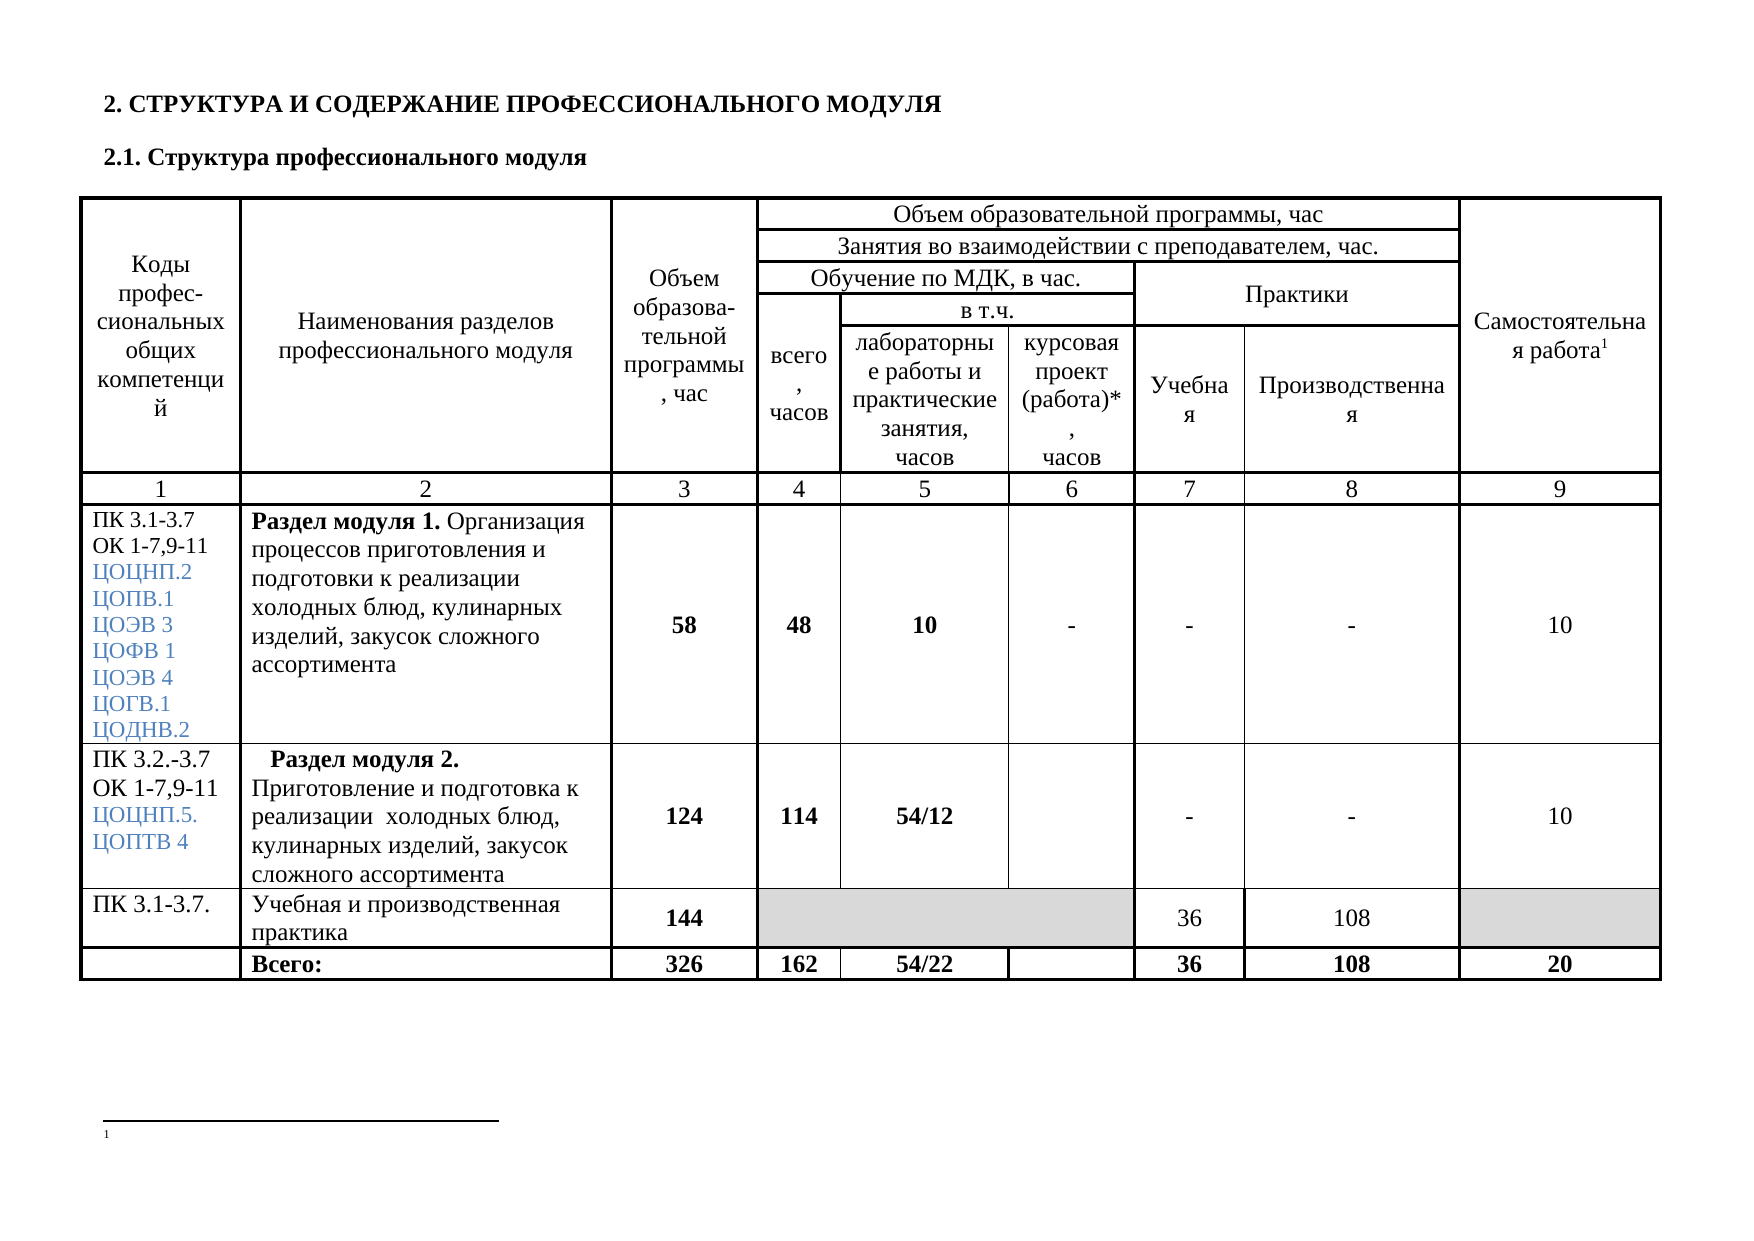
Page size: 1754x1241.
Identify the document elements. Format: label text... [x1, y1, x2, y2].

table_cell ПК 3.1-3.7. [83, 889, 239, 946]
table_cell Производственная [1245, 327, 1458, 471]
table_cell 124 [613, 744, 756, 888]
table_cell 10 [1461, 744, 1659, 888]
table_cell 54/22 [841, 949, 1007, 978]
table_header Самостоятельная работа [1461, 200, 1659, 471]
table_cell 7 [1136, 474, 1244, 503]
table_cell - [1245, 744, 1458, 888]
table_cell Раздел модуля 2. Приготовление и подготовка к реализации холодных блюд, кулинарных изделий, закусок сложного ассортимента [242, 744, 610, 888]
table_cell 10 [841, 506, 1008, 743]
table_cell Всего: [242, 949, 610, 978]
table_header Коды профес-сиональных общих компетенций [83, 200, 239, 471]
table_cell 4 [759, 474, 840, 503]
table_cell 1 [83, 474, 239, 503]
table_cell в т.ч. [842, 295, 1133, 324]
table_cell 108 [1246, 949, 1458, 978]
text 2. СТРУКТУРА И СОДЕРЖАНИЕ ПРОФЕССИОНАЛЬНОГО МОДУЛЯ [103, 89, 1683, 117]
table_cell 114 [759, 744, 840, 888]
table_cell - [1136, 744, 1244, 888]
table_cell 5 [841, 474, 1008, 503]
table_cell 9 [1461, 474, 1659, 503]
table_cell курсовая проект (работа)*, часов [1009, 327, 1133, 471]
table_cell - [1136, 506, 1244, 743]
table_cell 10 [1461, 506, 1659, 743]
table_cell 3 [613, 474, 756, 503]
table_cell лабораторные работы и практические занятия, часов [842, 327, 1008, 471]
table_header Объем образовательной программы, час [759, 200, 1458, 228]
table_cell [759, 889, 1133, 946]
table_cell 6 [1010, 474, 1133, 503]
table_cell всего, часов [759, 295, 839, 471]
table_cell 326 [613, 949, 756, 978]
table_cell - [1245, 506, 1458, 743]
table_cell Учебная и производственная практика [242, 889, 610, 946]
table_cell Раздел модуля 1. Организация процессов приготовления и подготовки к реализации холодных блюд, кулинарных изделий, закусок сложного ассортимента [242, 506, 610, 743]
table_cell 2 [242, 474, 610, 503]
table_cell ПК 3.1-3.7 ОК 1-7,9-11 ЦОЦНП.2 ЦОПВ.1 ЦОЭВ 3 ЦОФВ 1 ЦОЭВ 4 ЦОГВ.1 ЦОДНВ.2 [83, 506, 239, 743]
table_cell Занятия во взаимодействии с преподавателем, час. [759, 231, 1458, 260]
table_cell ПК 3.2.-3.7 ОК 1-7,9-11 ЦОЦНП.5. ЦОПТВ 4 [83, 744, 239, 888]
table_cell [1461, 889, 1659, 946]
table_cell 8 [1245, 474, 1458, 503]
table_cell 36 [1136, 949, 1243, 978]
table_cell - [1009, 506, 1133, 743]
table_cell 58 [613, 506, 756, 743]
table_cell Обучение по МДК, в час. [759, 263, 1133, 292]
table_cell Практики [1136, 263, 1458, 324]
table_cell 20 [1461, 949, 1659, 978]
table_cell 108 [1246, 889, 1458, 946]
table_cell 162 [759, 949, 840, 978]
table_cell [1010, 949, 1133, 978]
table_cell [1009, 744, 1133, 888]
table_cell 48 [759, 506, 840, 743]
table_header Наименования разделов профессионального модуля [242, 200, 610, 471]
table_cell [83, 949, 239, 978]
table_cell 144 [613, 889, 756, 946]
table_cell 54/12 [841, 744, 1008, 888]
table_header Объем образова-тельной программы, час [613, 200, 756, 471]
table_cell Учебная [1136, 327, 1244, 471]
text 2.1. Структура профессионального модуля [103, 142, 1683, 171]
table_cell 36 [1136, 889, 1243, 946]
